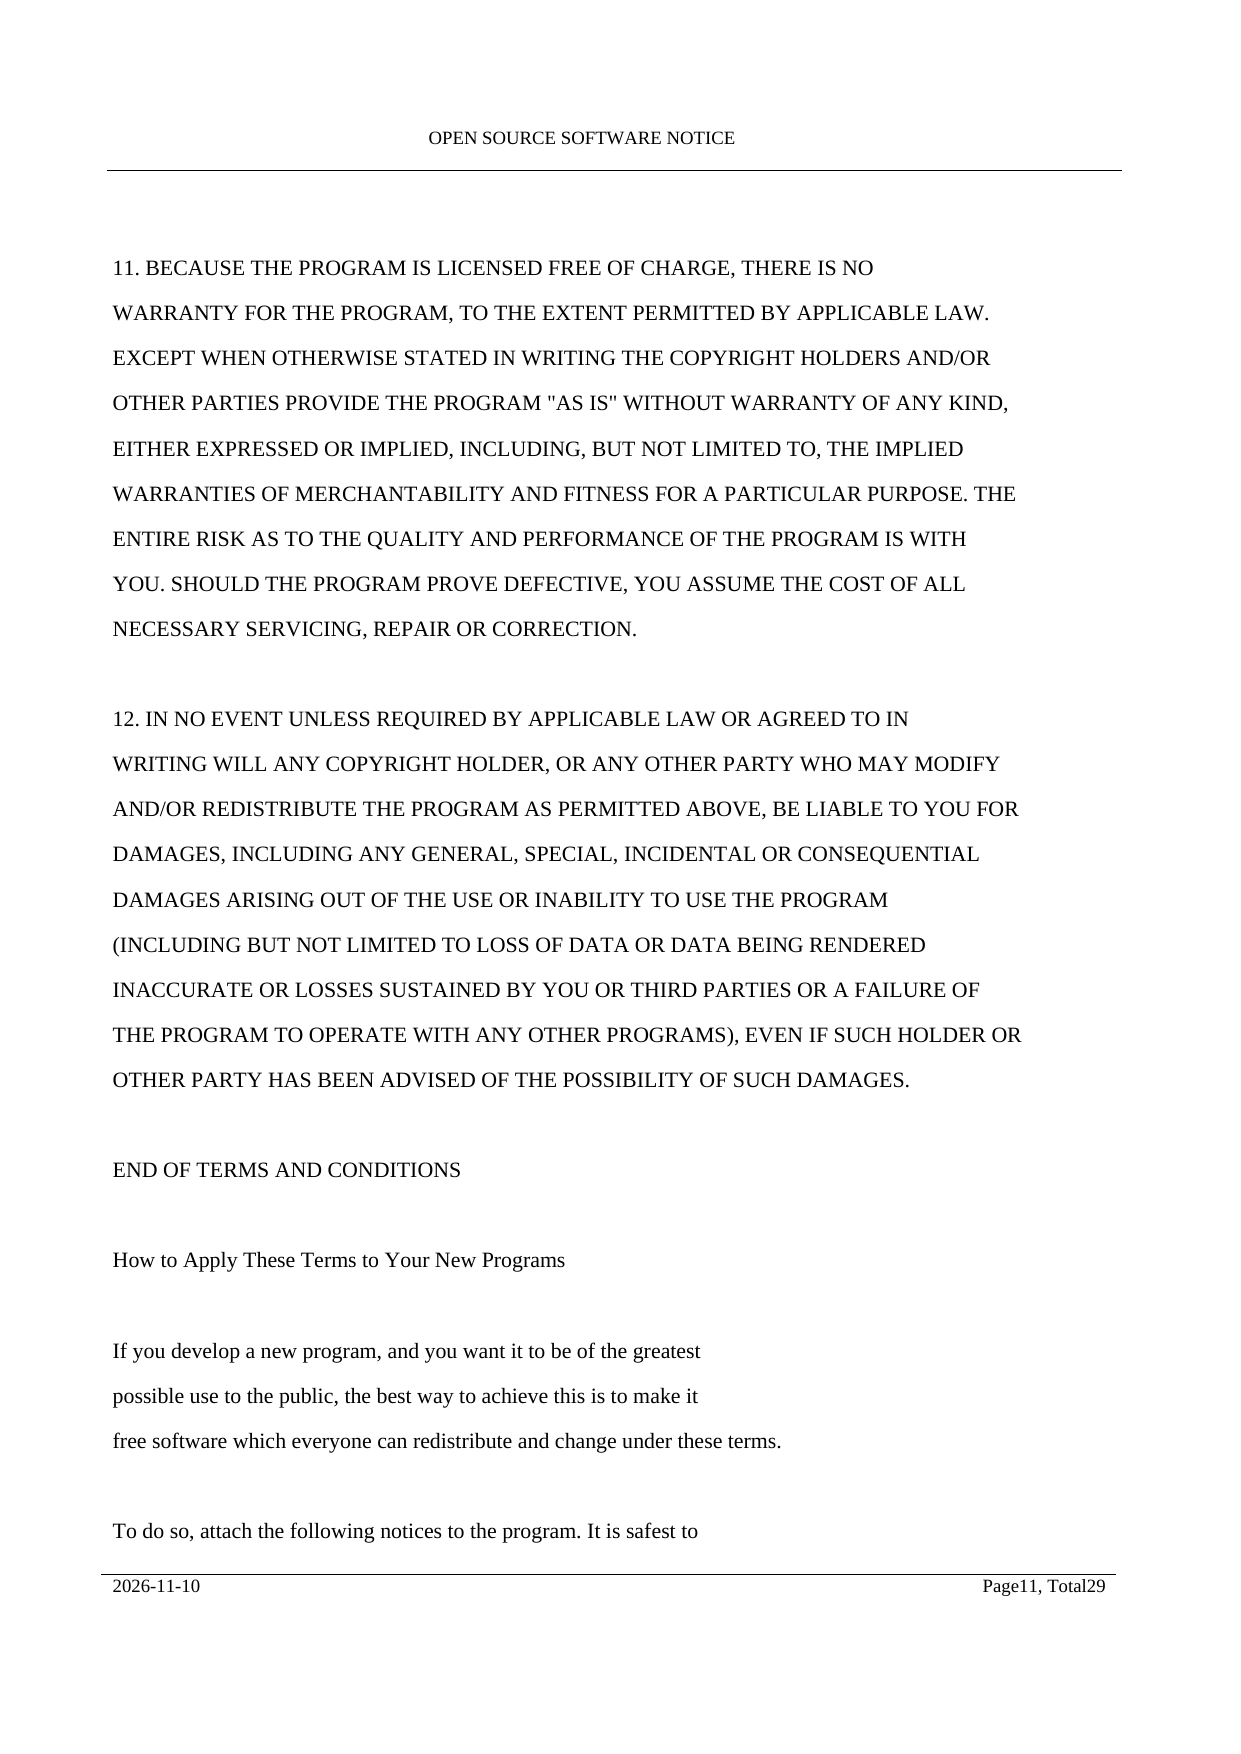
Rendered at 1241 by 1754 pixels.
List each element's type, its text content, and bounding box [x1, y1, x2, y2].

text 12. IN NO EVENT UNLESS REQUIRED BY APPLICABLE LAW OR AGREED TO IN [112, 702, 1128, 735]
text If you develop a new program, and you want it to be of the greatest [112, 1334, 1128, 1366]
text END OF TERMS AND CONDITIONS [112, 1153, 1128, 1186]
text EXCEPT WHEN OTHERWISE STATED IN WRITING THE COPYRIGHT HOLDERS AND/OR [112, 342, 1128, 374]
text EITHER EXPRESSED OR IMPLIED, INCLUDING, BUT NOT LIMITED TO, THE IMPLIED [112, 432, 1128, 464]
text (INCLUDING BUT NOT LIMITED TO LOSS OF DATA OR DATA BEING RENDERED [112, 928, 1128, 961]
text free software which everyone can redistribute and change under these terms. [112, 1424, 1128, 1457]
text YOU. SHOULD THE PROGRAM PROVE DEFECTIVE, YOU ASSUME THE COST OF ALL [112, 567, 1128, 600]
text possible use to the public, the best way to achieve this is to make it [112, 1379, 1128, 1412]
text INACCURATE OR LOSSES SUSTAINED BY YOU OR THIRD PARTIES OR A FAILURE OF [112, 973, 1128, 1006]
text OTHER PARTY HAS BEEN ADVISED OF THE POSSIBILITY OF SUCH DAMAGES. [112, 1063, 1128, 1096]
text OTHER PARTIES PROVIDE THE PROGRAM "AS IS" WITHOUT WARRANTY OF ANY KIND, [112, 387, 1128, 419]
text WARRANTY FOR THE PROGRAM, TO THE EXTENT PERMITTED BY APPLICABLE LAW. [112, 297, 1128, 329]
text DAMAGES, INCLUDING ANY GENERAL, SPECIAL, INCIDENTAL OR CONSEQUENTIAL [112, 838, 1128, 870]
text WRITING WILL ANY COPYRIGHT HOLDER, OR ANY OTHER PARTY WHO MAY MODIFY [112, 748, 1128, 780]
text DAMAGES ARISING OUT OF THE USE OR INABILITY TO USE THE PROGRAM [112, 883, 1128, 915]
text THE PROGRAM TO OPERATE WITH ANY OTHER PROGRAMS), EVEN IF SUCH HOLDER OR [112, 1018, 1128, 1051]
text To do so, attach the following notices to the program. It is safest to [112, 1514, 1128, 1547]
text AND/OR REDISTRIBUTE THE PROGRAM AS PERMITTED ABOVE, BE LIABLE TO YOU FOR [112, 793, 1128, 825]
text 11. BECAUSE THE PROGRAM IS LICENSED FREE OF CHARGE, THERE IS NO [112, 251, 1128, 284]
text ENTIRE RISK AS TO THE QUALITY AND PERFORMANCE OF THE PROGRAM IS WITH [112, 522, 1128, 554]
text NECESSARY SERVICING, REPAIR OR CORRECTION. [112, 612, 1128, 645]
text WARRANTIES OF MERCHANTABILITY AND FITNESS FOR A PARTICULAR PURPOSE. THE [112, 477, 1128, 509]
text How to Apply These Terms to Your New Programs [112, 1244, 1128, 1276]
